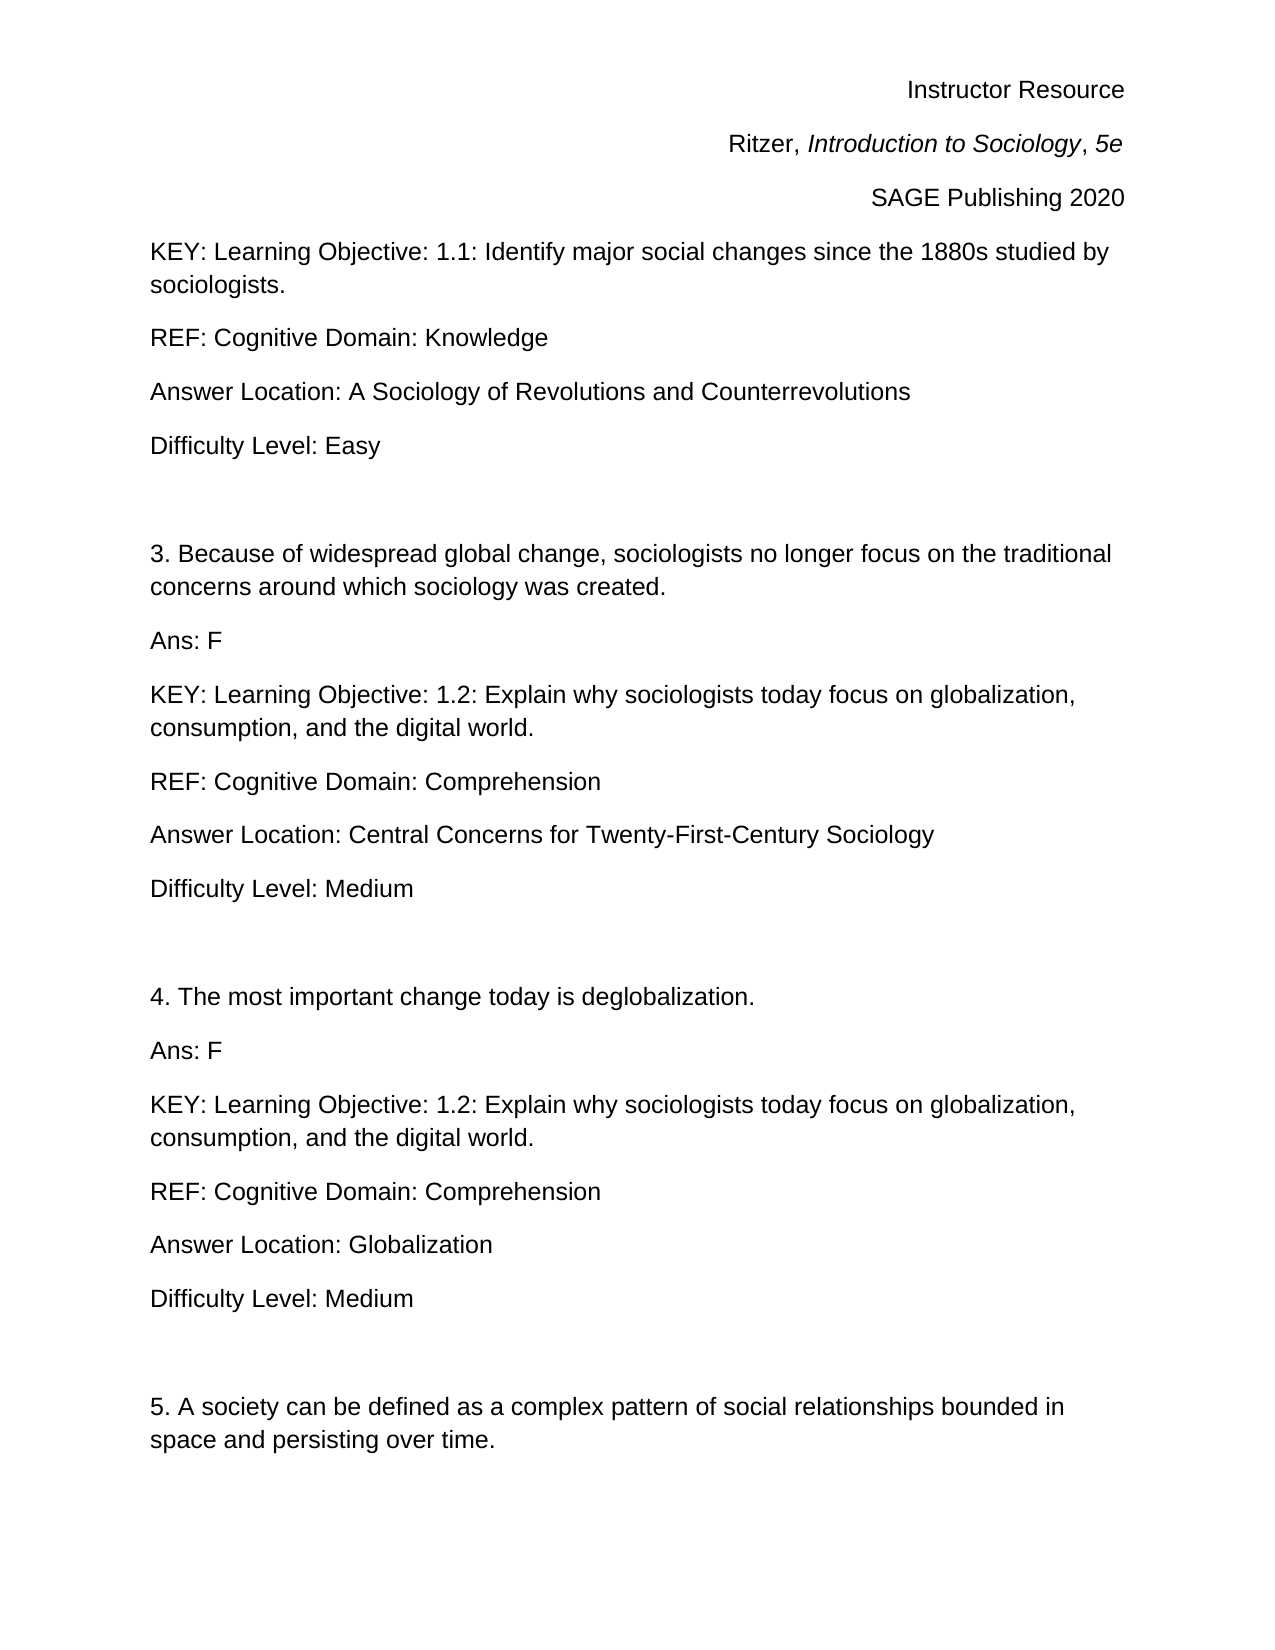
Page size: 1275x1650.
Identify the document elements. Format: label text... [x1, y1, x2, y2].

text Answer Location: Globalization [150, 1230, 1125, 1259]
text Ans: F [150, 1036, 1125, 1064]
text KEY: Learning Objective: 1.2: Explain why sociologists today focus on globalization, consumption, and the digital world. [150, 679, 1125, 741]
text KEY: Learning Objective: 1.2: Explain why sociologists today focus on globalization, consumption, and the digital world. [150, 1089, 1125, 1151]
text 5. A society can be defined as a complex pattern of social relationships bounded in space and persisting over time. [150, 1392, 1125, 1454]
text Answer Location: A Sociology of Revolutions and Counterrevolutions [150, 377, 1125, 406]
text REF: Cognitive Domain: Comprehension [150, 766, 1125, 795]
text Difficulty Level: Easy [150, 431, 1125, 460]
text REF: Cognitive Domain: Comprehension [150, 1176, 1125, 1205]
text Difficulty Level: Medium [150, 874, 1125, 903]
text KEY: Learning Objective: 1.1: Identify major social changes since the 1880s studied by sociologists. [150, 237, 1125, 298]
text 4. The most important change today is deglobalization. [150, 982, 1125, 1011]
text Difficulty Level: Medium [150, 1284, 1125, 1313]
text Ans: F [150, 626, 1125, 654]
text Answer Location: Central Concerns for Twenty-First-Century Sociology [150, 820, 1125, 849]
text REF: Cognitive Domain: Knowledge [150, 323, 1125, 352]
text 3. Because of widespread global change, sociologists no longer focus on the traditional concerns around which sociology was created. [150, 539, 1125, 601]
